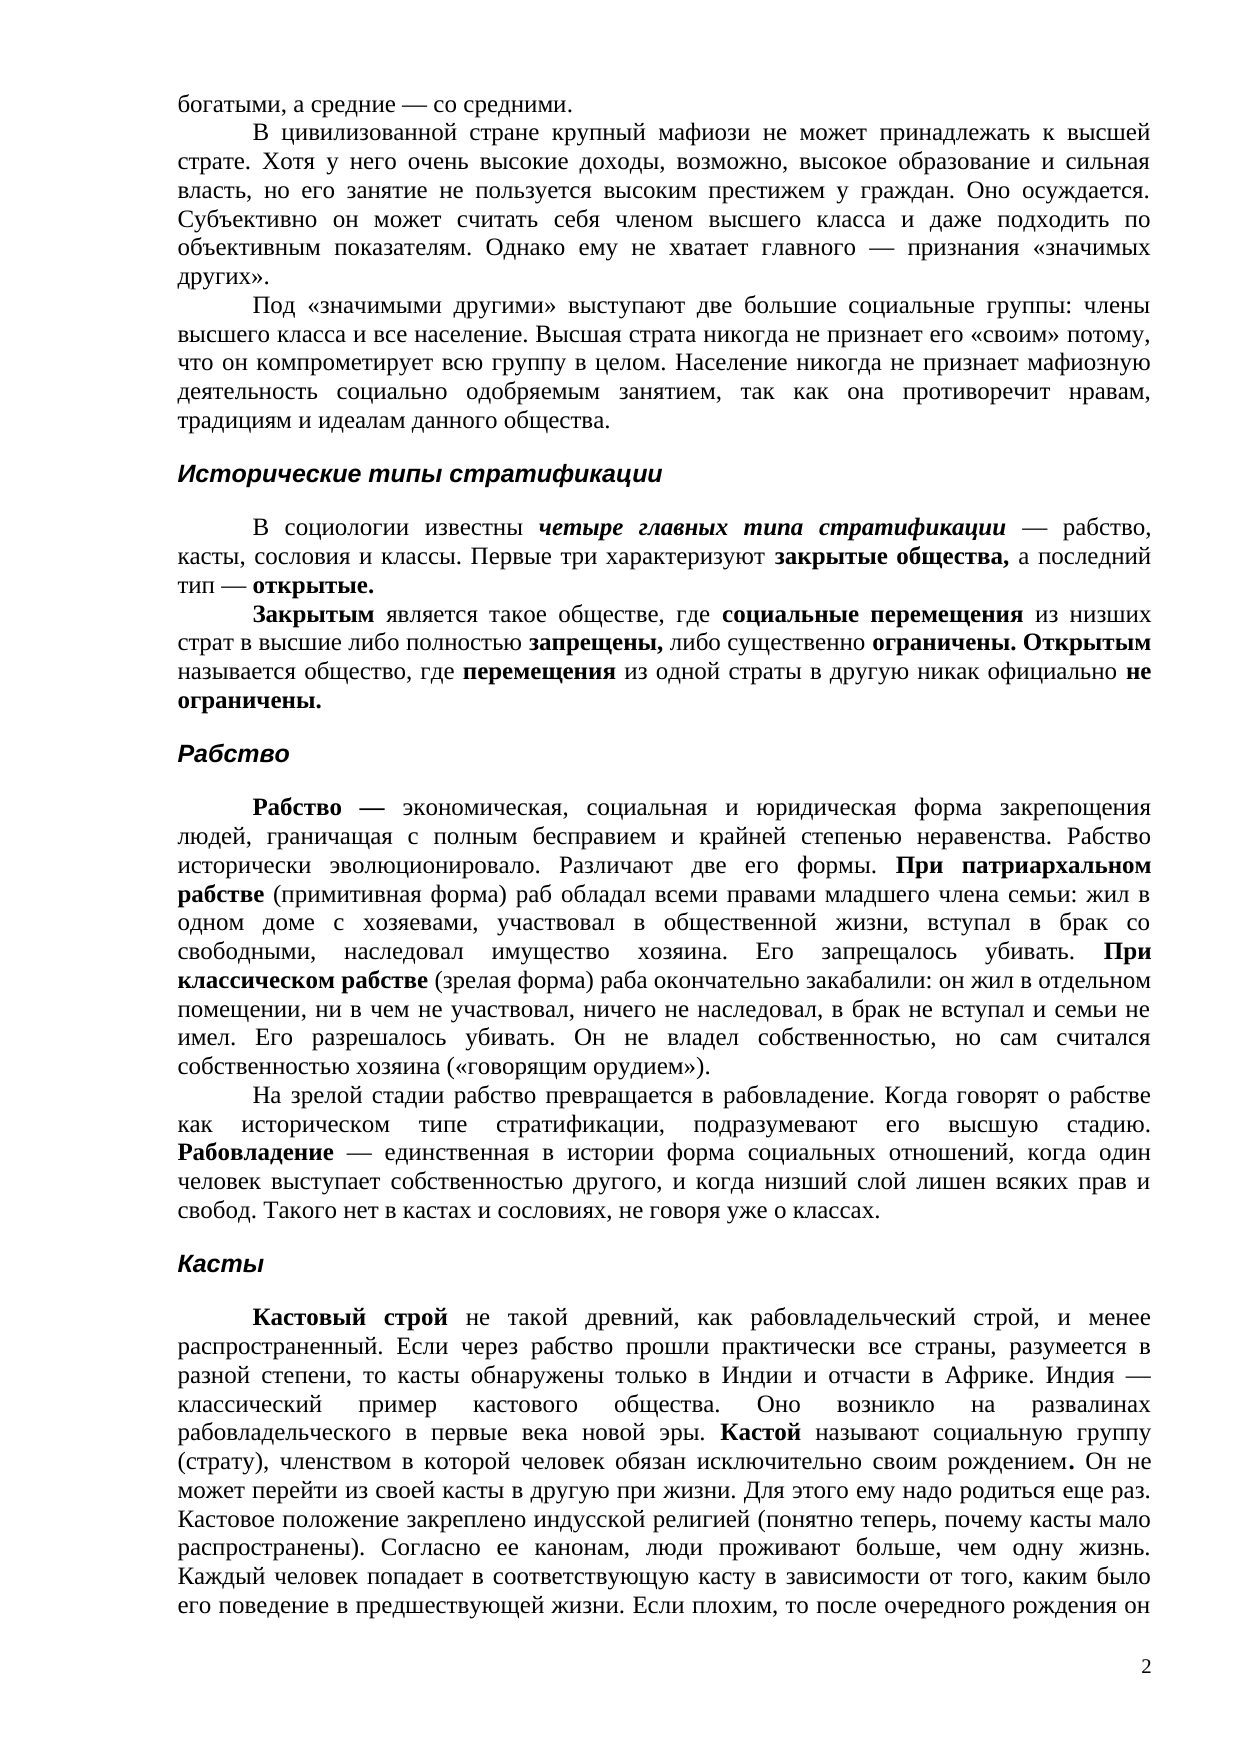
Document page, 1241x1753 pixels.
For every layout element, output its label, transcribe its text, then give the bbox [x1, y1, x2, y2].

subtitle Рабство [177, 739, 1152, 767]
text Под «значимыми другими» выступают две большие социальные группы: члены высшего класса и все население. Высшая страта никогда не признает его «своим» потому, что он компрометирует всю группу в целом. Население никогда не признает мафиозную деятельность социально одобряемым занятием, так как она противоречит нравам, традициям и идеалам данного общества. [177, 290, 1152, 434]
subtitle Касты [177, 1249, 1152, 1277]
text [177, 89, 1152, 117]
subtitle Исторические типы стратификации [177, 459, 1152, 487]
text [177, 1302, 1152, 1619]
text В социологии известны четыре главных типа стратификации — рабство, касты, сословия и классы. Первые три характеризуют закрытые общества, а последний тип — открытые. [177, 512, 1152, 599]
text Закрытым является такое обществе, где социальные перемещения из низших страт в высшие либо полностью запрещены, либо существенно ограничены. Открытым называется общество, где перемещения из одной страты в другую никак официально не ограничены. [177, 599, 1152, 714]
text В цивилизованной стране крупный мафиози не может принадлежать к высшей страте. Хотя у него очень высокие доходы, возможно, высокое образование и сильная власть, но его занятие не пользуется высоким престижем у граждан. Оно осуждается. Субъективно он может считать себя членом высшего класса и даже подходить по объективным показателям. Однако ему не хватает главного — признания «значимых других». [177, 117, 1152, 290]
text Рабство — экономическая, социальная и юридическая форма закрепощения людей, граничащая с полным бесправием и крайней степенью неравенства. Рабство исторически эволюционировало. Различают две его формы. При патриархальном рабстве (примитивная форма) раб обладал всеми правами младшего члена семьи: жил в одном доме с хозяевами, участвовал в общественной жизни, вступал в брак со свободными, наследовал имущество хозяина. Его запрещалось убивать. При классическом рабстве (зрелая форма) раба окончательно закабалили: он жил в отдельном помещении, ни в чем не участвовал, ничего не наследовал, в брак не вступал и семьи не имел. Его разрешалось убивать. Он не владел собственностью, но сам считался собственностью хозяина («говорящим орудием»). [177, 792, 1152, 1080]
text На зрелой стадии рабство превращается в рабовладение. Когда говорят о рабстве как историческом типе стратификации, подразумевают его высшую стадию. Рабовладение — единственная в истории форма социальных отношений, когда один человек выступает собственностью другого, и когда низший слой лишен всяких прав и свобод. Такого нет в кастах и сословиях, не говоря уже о классах. [177, 1080, 1152, 1224]
